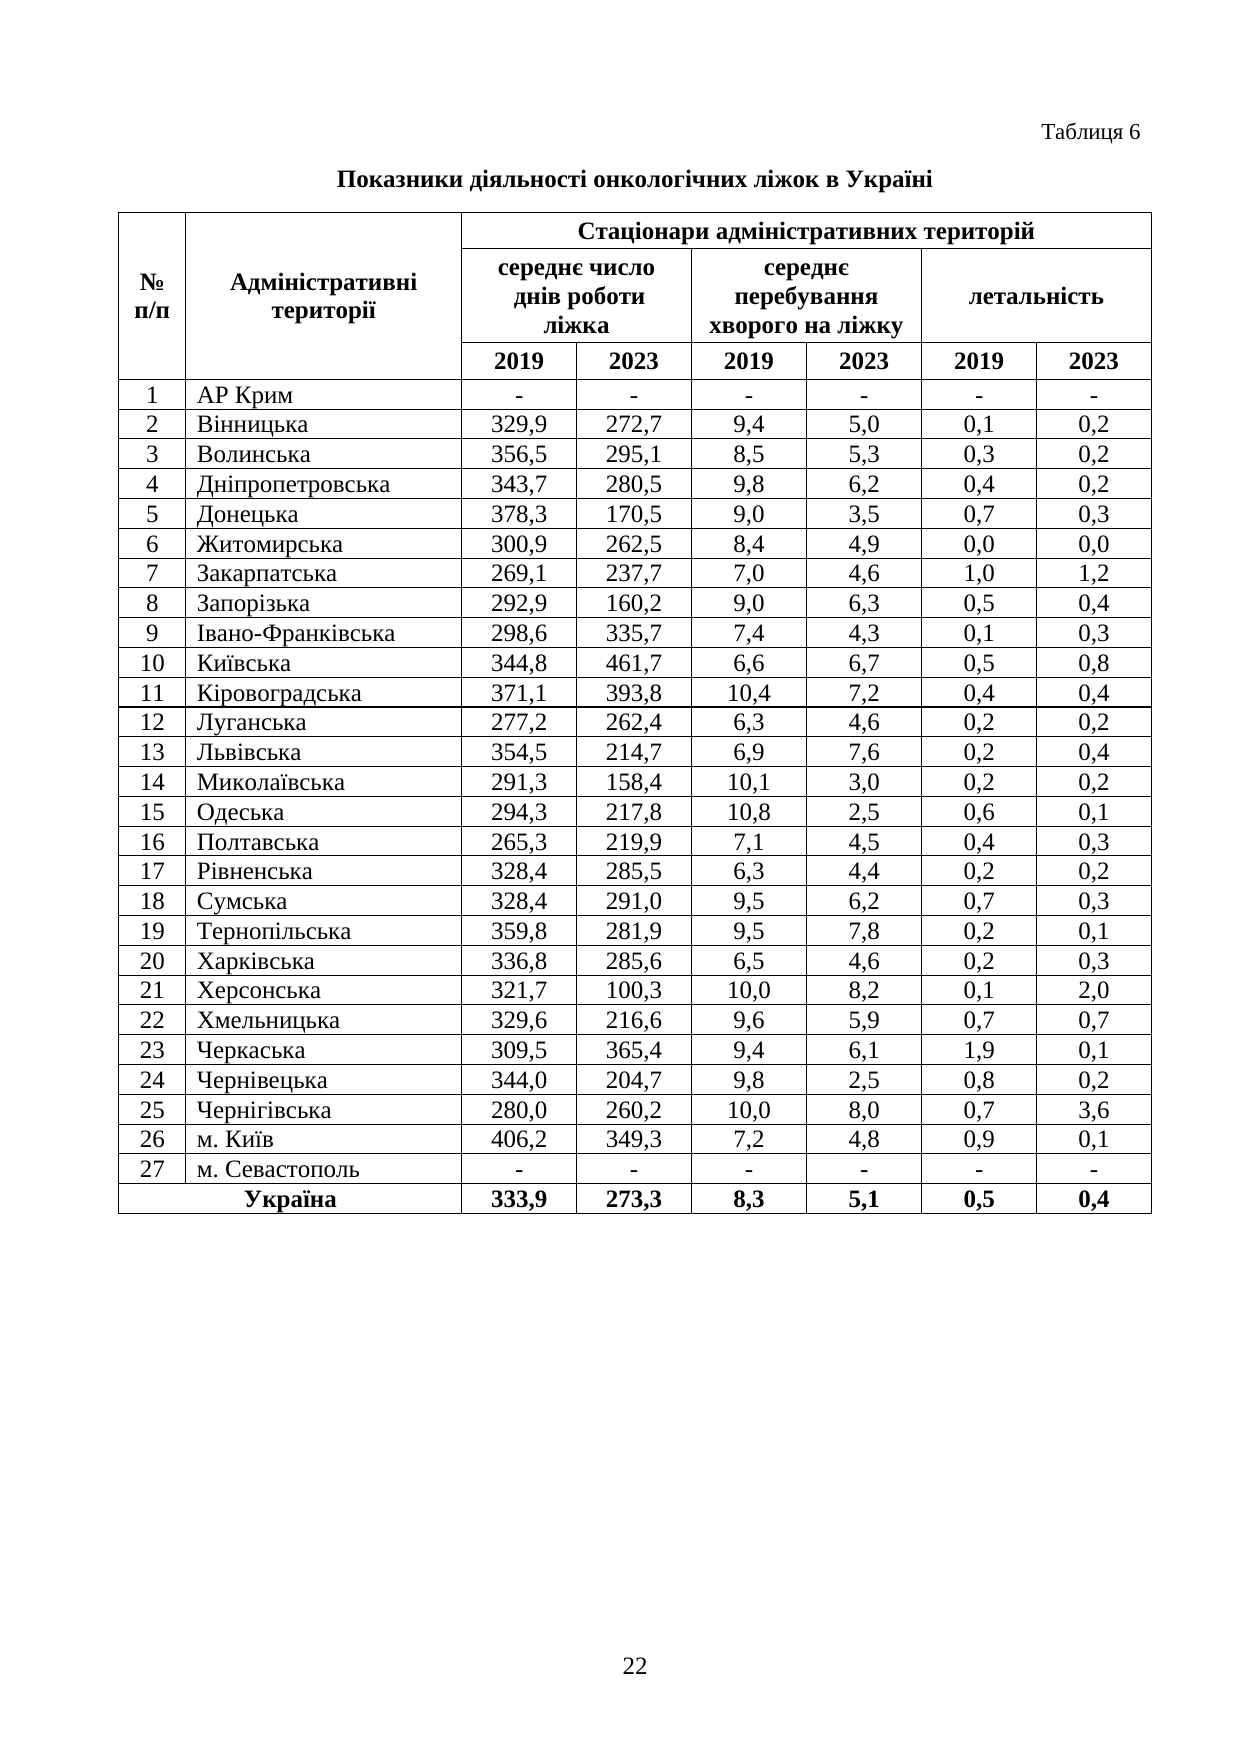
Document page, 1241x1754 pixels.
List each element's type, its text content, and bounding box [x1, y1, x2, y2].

table_cell 378,3 [462, 499, 576, 528]
table_cell 11 [119, 678, 185, 706]
table_header Таблиця 6 [118, 118, 1152, 144]
table_cell 204,7 [577, 1065, 691, 1094]
table_cell 0,7 [922, 1005, 1036, 1034]
table_cell 7,8 [807, 916, 921, 945]
table_cell 0,7 [922, 1095, 1036, 1123]
table_cell 461,7 [577, 648, 691, 677]
table_cell 273,3 [577, 1184, 691, 1213]
table_cell 335,7 [577, 618, 691, 647]
table_cell 0,1 [1037, 916, 1151, 945]
table_cell 356,5 [462, 439, 576, 468]
table_header Стаціонари адміністративних територій [462, 213, 1151, 248]
table_cell 170,5 [577, 499, 691, 528]
table_cell 5,3 [807, 439, 921, 468]
table_cell 0,2 [1037, 1065, 1151, 1094]
table_cell 265,3 [462, 827, 576, 855]
table_cell 2,5 [807, 1065, 921, 1094]
table_cell 0,4 [922, 469, 1036, 498]
table_cell Чернівецька [186, 1065, 461, 1094]
table_cell 0,7 [922, 499, 1036, 528]
table_cell 0,3 [1037, 946, 1151, 974]
table_cell - [692, 380, 806, 408]
table_cell 20 [119, 946, 185, 974]
table_cell 0,8 [922, 1065, 1036, 1094]
table_cell 0,1 [922, 410, 1036, 438]
table_cell 100,3 [577, 976, 691, 1004]
table_cell 1,9 [922, 1035, 1036, 1064]
table_cell 7 [119, 559, 185, 587]
table_cell Полтавська [186, 827, 461, 855]
table_cell Харківська [186, 946, 461, 974]
table_cell 0,9 [922, 1125, 1036, 1153]
table_cell 27 [119, 1154, 185, 1183]
table_cell 217,8 [577, 797, 691, 826]
table_cell Чернігівська [186, 1095, 461, 1123]
table_cell 2,0 [1037, 976, 1151, 1004]
table_cell 4 [119, 469, 185, 498]
table_cell 10,0 [692, 976, 806, 1004]
table_cell 0,4 [922, 678, 1036, 706]
table_cell 328,4 [462, 886, 576, 915]
table_cell 7,6 [807, 737, 921, 766]
table_cell 294,3 [462, 797, 576, 826]
table_cell 344,8 [462, 648, 576, 677]
table_cell 262,5 [577, 529, 691, 557]
table_cell 344,0 [462, 1065, 576, 1094]
table_cell 18 [119, 886, 185, 915]
table_cell Івано-Франківська [186, 618, 461, 647]
table_cell 7,2 [807, 678, 921, 706]
table_cell 2023 [807, 343, 921, 379]
table_cell 214,7 [577, 737, 691, 766]
table_cell 12 [119, 708, 185, 736]
table_cell 0,4 [1037, 1184, 1151, 1213]
table_cell 237,7 [577, 559, 691, 587]
table_cell 2019 [692, 343, 806, 379]
table_cell 15 [119, 797, 185, 826]
table_cell 0,1 [922, 618, 1036, 647]
table_cell 8,4 [692, 529, 806, 557]
table_cell 393,8 [577, 678, 691, 706]
table_cell 2019 [922, 343, 1036, 379]
table_cell 10,0 [692, 1095, 806, 1123]
table_cell 2 [119, 410, 185, 438]
table_cell 0,4 [1037, 678, 1151, 706]
table_cell - [462, 380, 576, 408]
table_cell 329,9 [462, 410, 576, 438]
table_cell 6,3 [692, 708, 806, 736]
table_cell 4,9 [807, 529, 921, 557]
table_cell 0,2 [922, 767, 1036, 796]
table_cell 10 [119, 648, 185, 677]
table_cell 349,3 [577, 1125, 691, 1153]
table_cell 7,2 [692, 1125, 806, 1153]
table_cell 0,1 [1037, 1035, 1151, 1064]
table_cell 0,4 [1037, 737, 1151, 766]
table_cell Одеська [186, 797, 461, 826]
table_cell 10,1 [692, 767, 806, 796]
table_cell 5,0 [807, 410, 921, 438]
table_header № п/п [119, 213, 185, 379]
table_cell 0,0 [1037, 529, 1151, 557]
table_cell 6,2 [807, 469, 921, 498]
table_cell 0,0 [922, 529, 1036, 557]
table_cell 6 [119, 529, 185, 557]
table_cell 0,5 [922, 1184, 1036, 1213]
table_cell 22 [119, 1005, 185, 1034]
table_cell 1 [119, 380, 185, 408]
table_cell Закарпатська [186, 559, 461, 587]
table_cell 321,7 [462, 976, 576, 1004]
table_cell 2019 [462, 343, 576, 379]
table_cell 4,3 [807, 618, 921, 647]
table_cell Вінницька [186, 410, 461, 438]
table_cell 0,3 [922, 439, 1036, 468]
table_cell 280,0 [462, 1095, 576, 1123]
table_cell 371,1 [462, 678, 576, 706]
table_cell 300,9 [462, 529, 576, 557]
table_cell 291,3 [462, 767, 576, 796]
table_cell - [462, 1154, 576, 1183]
table_cell 0,3 [1037, 886, 1151, 915]
table_cell 7,1 [692, 827, 806, 855]
table_cell 216,6 [577, 1005, 691, 1034]
table_cell 0,7 [1037, 1005, 1151, 1034]
table_cell Херсонська [186, 976, 461, 1004]
table_cell 26 [119, 1125, 185, 1153]
table_cell 9,8 [692, 469, 806, 498]
table_cell 6,7 [807, 648, 921, 677]
table_cell 3,5 [807, 499, 921, 528]
table_cell 160,2 [577, 588, 691, 617]
table_cell 295,1 [577, 439, 691, 468]
table_cell 25 [119, 1095, 185, 1123]
table_cell 4,8 [807, 1125, 921, 1153]
table_cell Київська [186, 648, 461, 677]
table_cell Сумська [186, 886, 461, 915]
table_cell 0,5 [922, 648, 1036, 677]
table_cell 285,6 [577, 946, 691, 974]
table_cell 6,5 [692, 946, 806, 974]
table_cell - [807, 1154, 921, 1183]
table_cell м. Київ [186, 1125, 461, 1153]
table_cell 365,4 [577, 1035, 691, 1064]
table_cell 0,4 [922, 827, 1036, 855]
table_cell Тернопільська [186, 916, 461, 945]
table_cell 0,1 [922, 976, 1036, 1004]
table_cell 16 [119, 827, 185, 855]
table_cell м. Севастополь [186, 1154, 461, 1183]
table_cell 6,9 [692, 737, 806, 766]
table_cell 328,4 [462, 856, 576, 885]
table_cell - [692, 1154, 806, 1183]
table_cell 5,9 [807, 1005, 921, 1034]
table_cell 277,2 [462, 708, 576, 736]
table_cell 285,5 [577, 856, 691, 885]
table_cell 0,2 [1037, 708, 1151, 736]
table_cell Україна [119, 1184, 461, 1213]
table_cell 0,2 [1037, 469, 1151, 498]
table_cell 309,5 [462, 1035, 576, 1064]
table_cell 0,3 [1037, 618, 1151, 647]
table_cell 281,9 [577, 916, 691, 945]
table_cell 5 [119, 499, 185, 528]
table_cell 8 [119, 588, 185, 617]
table_cell Кіровоградська [186, 678, 461, 706]
table_cell 272,7 [577, 410, 691, 438]
table_cell 0,2 [922, 916, 1036, 945]
table_cell Запорізька [186, 588, 461, 617]
table_cell 21 [119, 976, 185, 1004]
table_cell - [577, 1154, 691, 1183]
table_cell 4,6 [807, 708, 921, 736]
table_cell 0,3 [1037, 499, 1151, 528]
table_cell 269,1 [462, 559, 576, 587]
table_cell 19 [119, 916, 185, 945]
table_cell 292,9 [462, 588, 576, 617]
table_cell середнє число днів роботи ліжка [462, 249, 691, 342]
table_cell 0,2 [1037, 767, 1151, 796]
table_cell 0,7 [922, 886, 1036, 915]
table_cell 0,5 [922, 588, 1036, 617]
table_cell 9,6 [692, 1005, 806, 1034]
table_cell 23 [119, 1035, 185, 1064]
table_cell Миколаївська [186, 767, 461, 796]
table_cell 0,2 [922, 856, 1036, 885]
table_cell 1,0 [922, 559, 1036, 587]
table_cell - [807, 380, 921, 408]
table_cell 6,6 [692, 648, 806, 677]
table_cell 8,2 [807, 976, 921, 1004]
table_cell 0,2 [922, 737, 1036, 766]
table_cell 6,2 [807, 886, 921, 915]
table_cell 280,5 [577, 469, 691, 498]
table_cell 3,6 [1037, 1095, 1151, 1123]
table_cell Черкаська [186, 1035, 461, 1064]
table_cell 4,6 [807, 946, 921, 974]
table_cell 260,2 [577, 1095, 691, 1123]
table_cell 0,6 [922, 797, 1036, 826]
table_cell - [1037, 380, 1151, 408]
table_cell 9,8 [692, 1065, 806, 1094]
table_cell 336,8 [462, 946, 576, 974]
table_cell - [922, 1154, 1036, 1183]
table_cell 9,0 [692, 588, 806, 617]
table_cell 5,1 [807, 1184, 921, 1213]
table_cell Рівненська [186, 856, 461, 885]
table_cell 3,0 [807, 767, 921, 796]
table_cell 24 [119, 1065, 185, 1094]
table_cell 343,7 [462, 469, 576, 498]
table_cell Хмельницька [186, 1005, 461, 1034]
table_cell 0,2 [1037, 410, 1151, 438]
table_cell 9 [119, 618, 185, 647]
table_cell Дніпропетровська [186, 469, 461, 498]
table_cell 0,3 [1037, 827, 1151, 855]
table_cell 354,5 [462, 737, 576, 766]
table_cell 9,5 [692, 886, 806, 915]
table_cell 291,0 [577, 886, 691, 915]
table_cell 4,5 [807, 827, 921, 855]
table_cell 13 [119, 737, 185, 766]
table_cell 9,5 [692, 916, 806, 945]
table_cell 0,2 [922, 708, 1036, 736]
table_cell 0,2 [1037, 439, 1151, 468]
table_cell 6,1 [807, 1035, 921, 1064]
table_cell 158,4 [577, 767, 691, 796]
table_cell 10,4 [692, 678, 806, 706]
table_cell 8,5 [692, 439, 806, 468]
table_cell 219,9 [577, 827, 691, 855]
table_cell Волинська [186, 439, 461, 468]
table_cell 0,8 [1037, 648, 1151, 677]
table_cell 0,1 [1037, 797, 1151, 826]
table_cell Житомирська [186, 529, 461, 557]
table_cell - [922, 380, 1036, 408]
table_cell 359,8 [462, 916, 576, 945]
table_cell летальність [922, 249, 1151, 342]
table_cell 333,9 [462, 1184, 576, 1213]
table_cell 2,5 [807, 797, 921, 826]
table_cell 4,6 [807, 559, 921, 587]
table_cell 0,2 [922, 946, 1036, 974]
text Показники діяльності онкологічних ліжок в Україні [118, 164, 1152, 192]
table_cell - [1037, 1154, 1151, 1183]
table_cell 7,4 [692, 618, 806, 647]
table_cell 0,2 [1037, 856, 1151, 885]
table_cell 9,4 [692, 1035, 806, 1064]
table_cell 14 [119, 767, 185, 796]
table_cell 6,3 [807, 588, 921, 617]
table_cell 329,6 [462, 1005, 576, 1034]
table_cell 9,0 [692, 499, 806, 528]
table_cell 262,4 [577, 708, 691, 736]
table_cell 1,2 [1037, 559, 1151, 587]
table_cell 3 [119, 439, 185, 468]
table_cell 0,1 [1037, 1125, 1151, 1153]
table_cell Донецька [186, 499, 461, 528]
table_cell 406,2 [462, 1125, 576, 1153]
table_cell 9,4 [692, 410, 806, 438]
table_cell 2023 [1037, 343, 1151, 379]
table_header Адміністративні території [186, 213, 461, 379]
table_cell Львівська [186, 737, 461, 766]
table_cell середнє перебування хворого на ліжку [692, 249, 921, 342]
table_cell 6,3 [692, 856, 806, 885]
table_cell 10,8 [692, 797, 806, 826]
table_cell АР Крим [186, 380, 461, 408]
table_cell 17 [119, 856, 185, 885]
table_cell Луганська [186, 708, 461, 736]
table_cell - [577, 380, 691, 408]
table_cell 7,0 [692, 559, 806, 587]
table_cell 2023 [577, 343, 691, 379]
table_cell 4,4 [807, 856, 921, 885]
table_cell 0,4 [1037, 588, 1151, 617]
table_cell 8,0 [807, 1095, 921, 1123]
table_cell 8,3 [692, 1184, 806, 1213]
table_cell 298,6 [462, 618, 576, 647]
